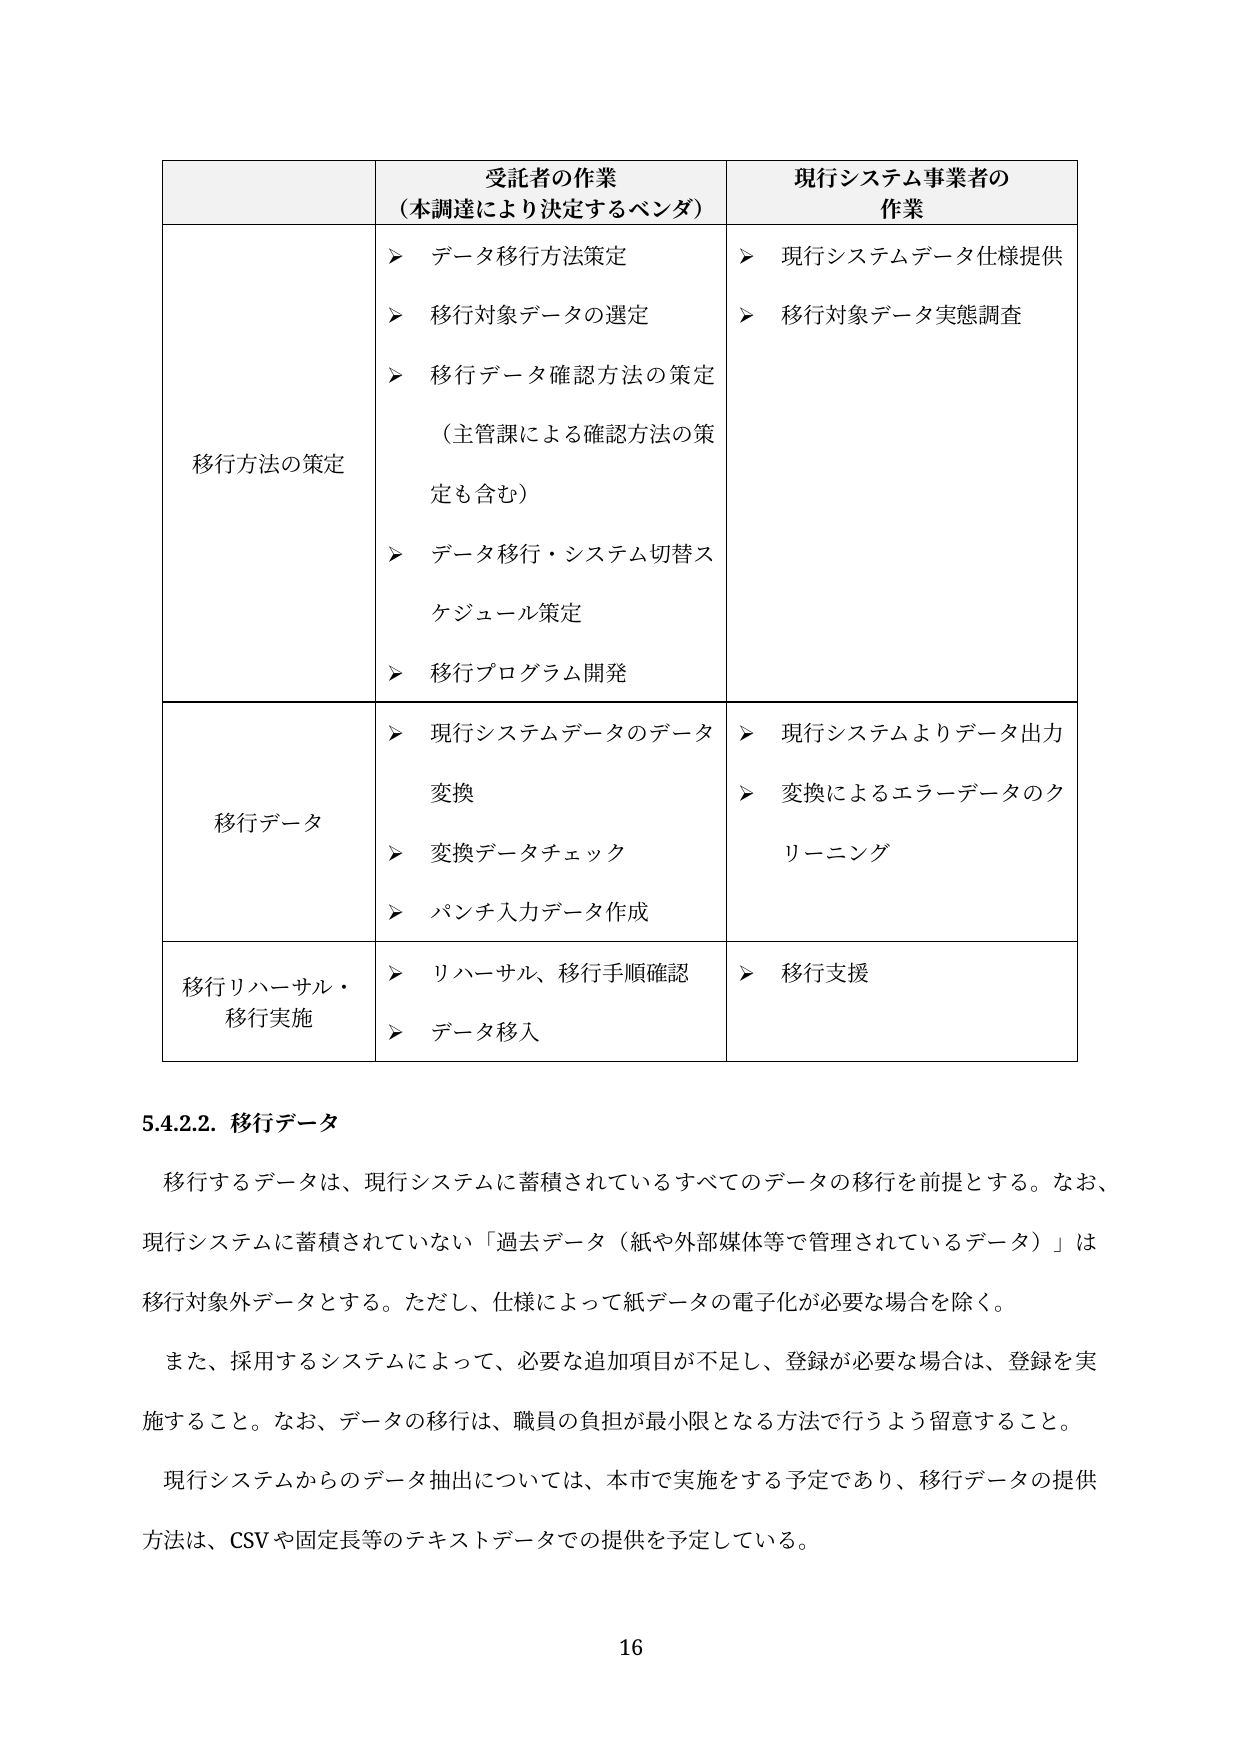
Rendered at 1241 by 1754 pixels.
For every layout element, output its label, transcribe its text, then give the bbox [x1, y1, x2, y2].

text 移行するデータは、現行システムに蓄積されているすべてのデータの移行を前提とする。なお、現行システムに蓄積されていない「過去データ（紙や外部媒体等で管理されているデータ）」は移行対象外データとする。ただし、仕様によって紙データの電子化が必要な場合を除く。 [142, 1151, 1098, 1330]
table_header [163, 161, 375, 224]
table_cell 現行システムよりデータ出力 変換によるエラーデータのクリーニング [727, 703, 1077, 941]
table_cell 移行支援 [727, 942, 1077, 1061]
table_cell 移行リハーサル・ 移行実施 [163, 942, 375, 1061]
subtitle 移行データ [142, 1092, 1098, 1151]
table_cell 現行システムデータのデータ変換 変換データチェック パンチ入力データ作成 [376, 703, 726, 941]
text 現行システムからのデータ抽出については、本市で実施をする予定であり、移行データの提供方法は、CSVや固定長等のテキストデータでの提供を予定している。 [142, 1449, 1098, 1568]
table_header 受託者の作業 （本調達により決定するベンダ） [376, 161, 726, 224]
text また、採用するシステムによって、必要な追加項目が不足し、登録が必要な場合は、登録を実施すること。なお、データの移行は、職員の負担が最小限となる方法で行うよう留意すること。 [142, 1330, 1098, 1449]
table_cell 現行システムデータ仕様提供 移行対象データ実態調査 [727, 225, 1077, 701]
table_cell 移行データ [163, 703, 375, 941]
table_cell 移行方法の策定 [163, 225, 375, 701]
table_header 現行システム事業者の 作業 [727, 161, 1077, 224]
table_cell データ移行方法策定 移行対象データの選定 移行データ確認方法の策定（主管課による確認方法の策定も含む） データ移行・システム切替スケジュール策定 移行プログラム開発 [376, 225, 726, 701]
table_cell リハーサル、移行手順確認 データ移入 [376, 942, 726, 1061]
